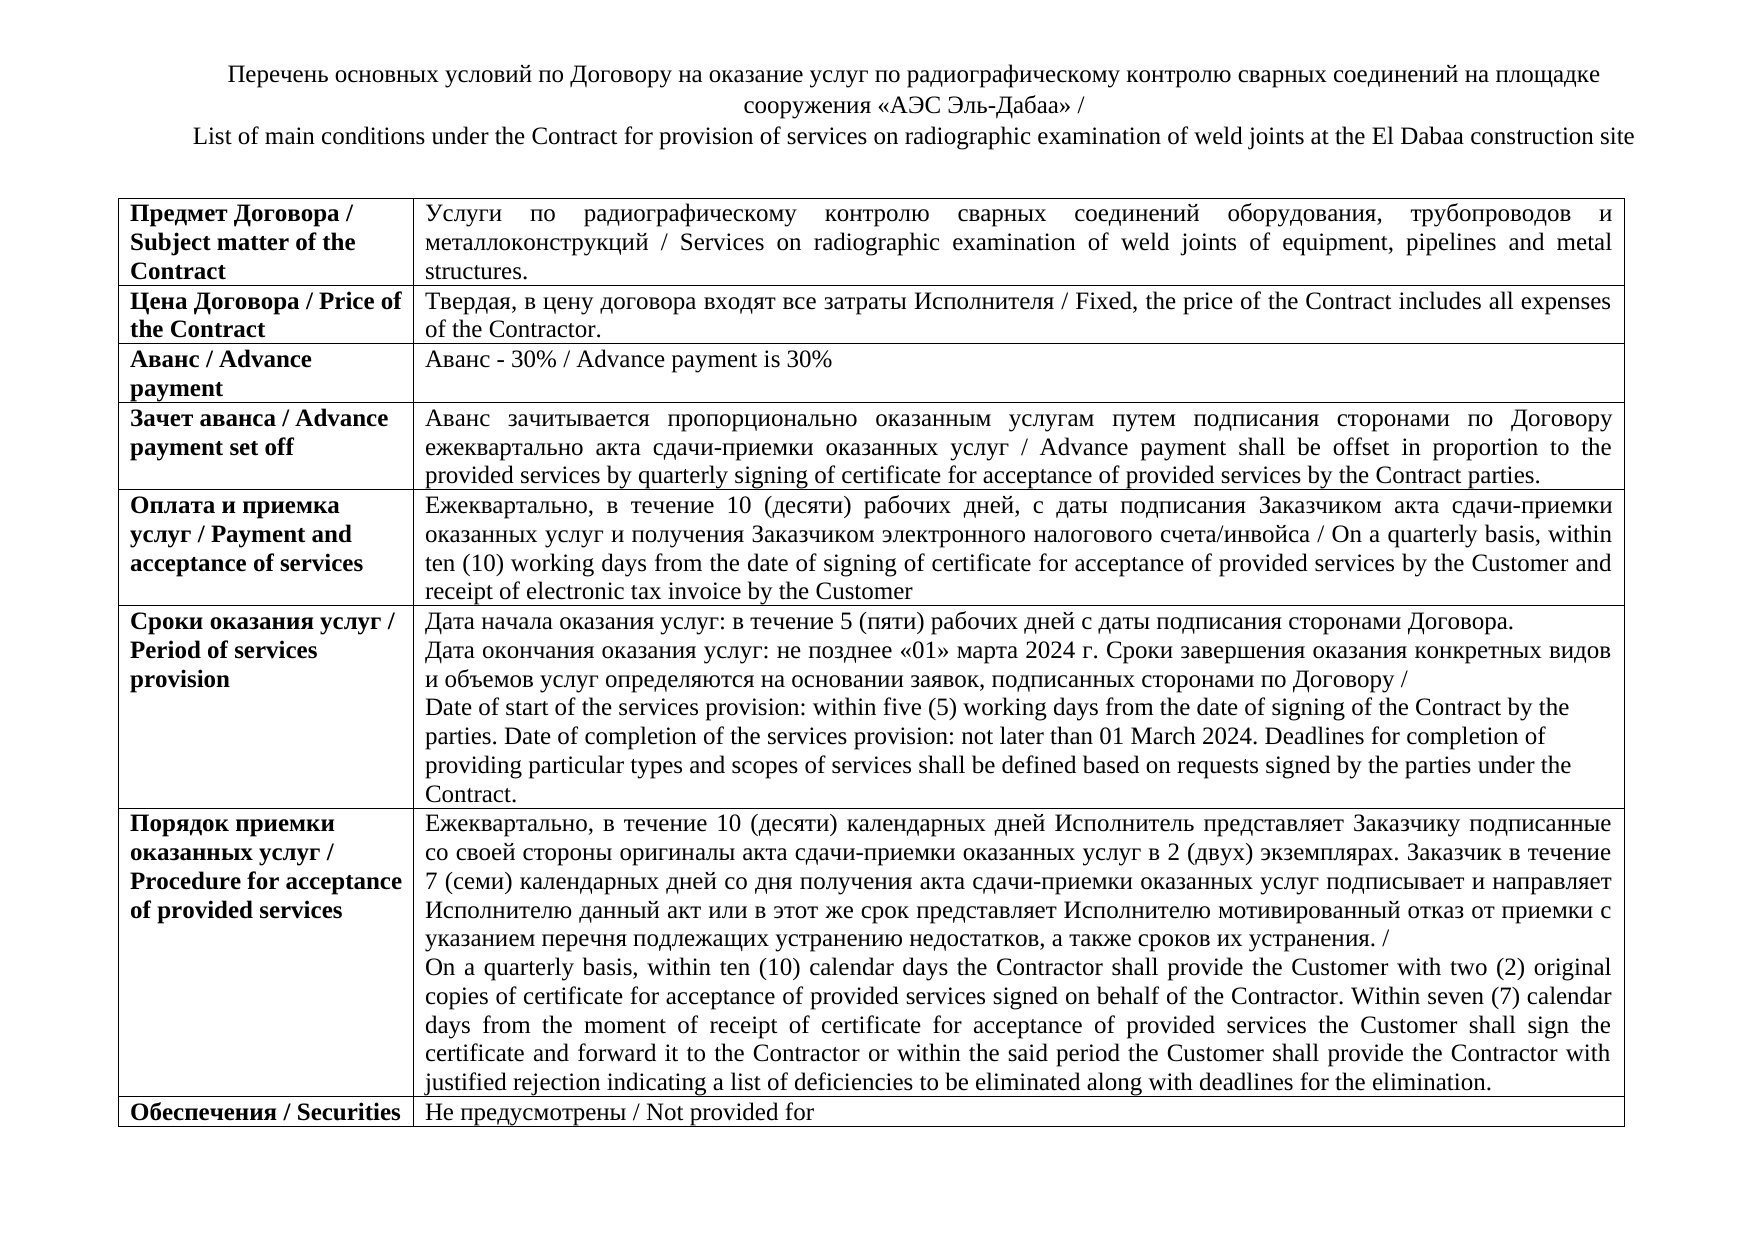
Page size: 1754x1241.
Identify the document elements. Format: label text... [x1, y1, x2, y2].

table_cell Ежеквартально, в течение 10 (десяти) рабочих дней, с даты подписания Заказчиком акта сдачи-приемки оказанных услуг и получения Заказчиком электронного налогового счета/инвойса / On a quarterly basis, within ten (10) working days from the date of signing of certificate for acceptance of provided services by the Customer and receipt of electronic tax invoice by the Customer [414, 490, 1624, 605]
table_cell Порядок приемки оказанных услуг / Procedure for acceptance of provided services [119, 809, 413, 1096]
table_cell Аванс / Advance payment [119, 344, 413, 402]
list List of main conditions under the Contract for provision of services on radiographic examination of weld joints at the El Dabaa construction site [192, 121, 1636, 150]
table_cell Твердая, в цену договора входят все затраты Исполнителя / Fixed, the price of the Contract includes all expenses of the Contractor. [414, 286, 1624, 343]
table_header Предмет Договора / Subject matter of the Contract [119, 199, 413, 285]
table_cell Сроки оказания услуг / Period of services provision [119, 606, 413, 807]
table_cell Не предусмотрены / Not provided for [414, 1097, 1624, 1126]
table_header Услуги по радиографическому контролю сварных соединений оборудования, трубопроводов и металлоконструкций / Services on radiographic examination of weld joints of equipment, pipelines and metal structures. [414, 199, 1624, 285]
table_cell Обеспечения / Securities [119, 1097, 413, 1126]
table_cell Аванс зачитывается пропорционально оказанным услугам путем подписания сторонами по Договору ежеквартально акта сдачи-приемки оказанных услуг / Advance payment shall be offset in proportion to the provided services by quarterly signing of certificate for acceptance of provided services by the Contract parties. [414, 403, 1624, 489]
table_cell Аванс - 30% / Advance payment is 30% [414, 344, 1624, 402]
list Перечень основных условий по Договору на оказание услуг по радиографическому контролю сварных соединений на площадке сооружения «АЭС Эль-Дабаа» / [192, 59, 1636, 119]
table_cell Оплата и приемка услуг / Payment and acceptance of services [119, 490, 413, 605]
table_cell Зачет аванса / Advance payment set off [119, 403, 413, 489]
table_cell Дата начала оказания услуг: в течение 5 (пяти) рабочих дней с даты подписания сторонами Договора. Дата окончания оказания услуг: не позднее «01» марта 2024 г. Сроки завершения оказания конкретных видов и объемов услуг определяются на основании заявок, подписанных сторонами по Договору / Date of start of the services provision: within five (5) working days from the date of signing of the Contract by the parties. Date of completion of the services provision: not later than 01 March 2024. Deadlines for completion of providing particular types and scopes of services shall be defined based on requests signed by the parties under the Contract. [414, 606, 1624, 807]
table_cell Ежеквартально, в течение 10 (десяти) календарных дней Исполнитель представляет Заказчику подписанные со своей стороны оригиналы акта сдачи-приемки оказанных услуг в 2 (двух) экземплярах. Заказчик в течение 7 (семи) календарных дней со дня получения акта сдачи-приемки оказанных услуг подписывает и направляет Исполнителю данный акт или в этот же срок представляет Исполнителю мотивированный отказ от приемки с указанием перечня подлежащих устранению недостатков, а также сроков их устранения. / On a quarterly basis, within ten (10) calendar days the Contractor shall provide the Customer with two (2) original copies of certificate for acceptance of provided services signed on behalf of the Contractor. Within seven (7) calendar days from the moment of receipt of certificate for acceptance of provided services the Customer shall sign the certificate and forward it to the Contractor or within the said period the Customer shall provide the Contractor with justified rejection indicating a list of deficiencies to be eliminated along with deadlines for the elimination. [414, 809, 1624, 1096]
table_cell Цена Договора / Price of the Contract [119, 286, 413, 343]
